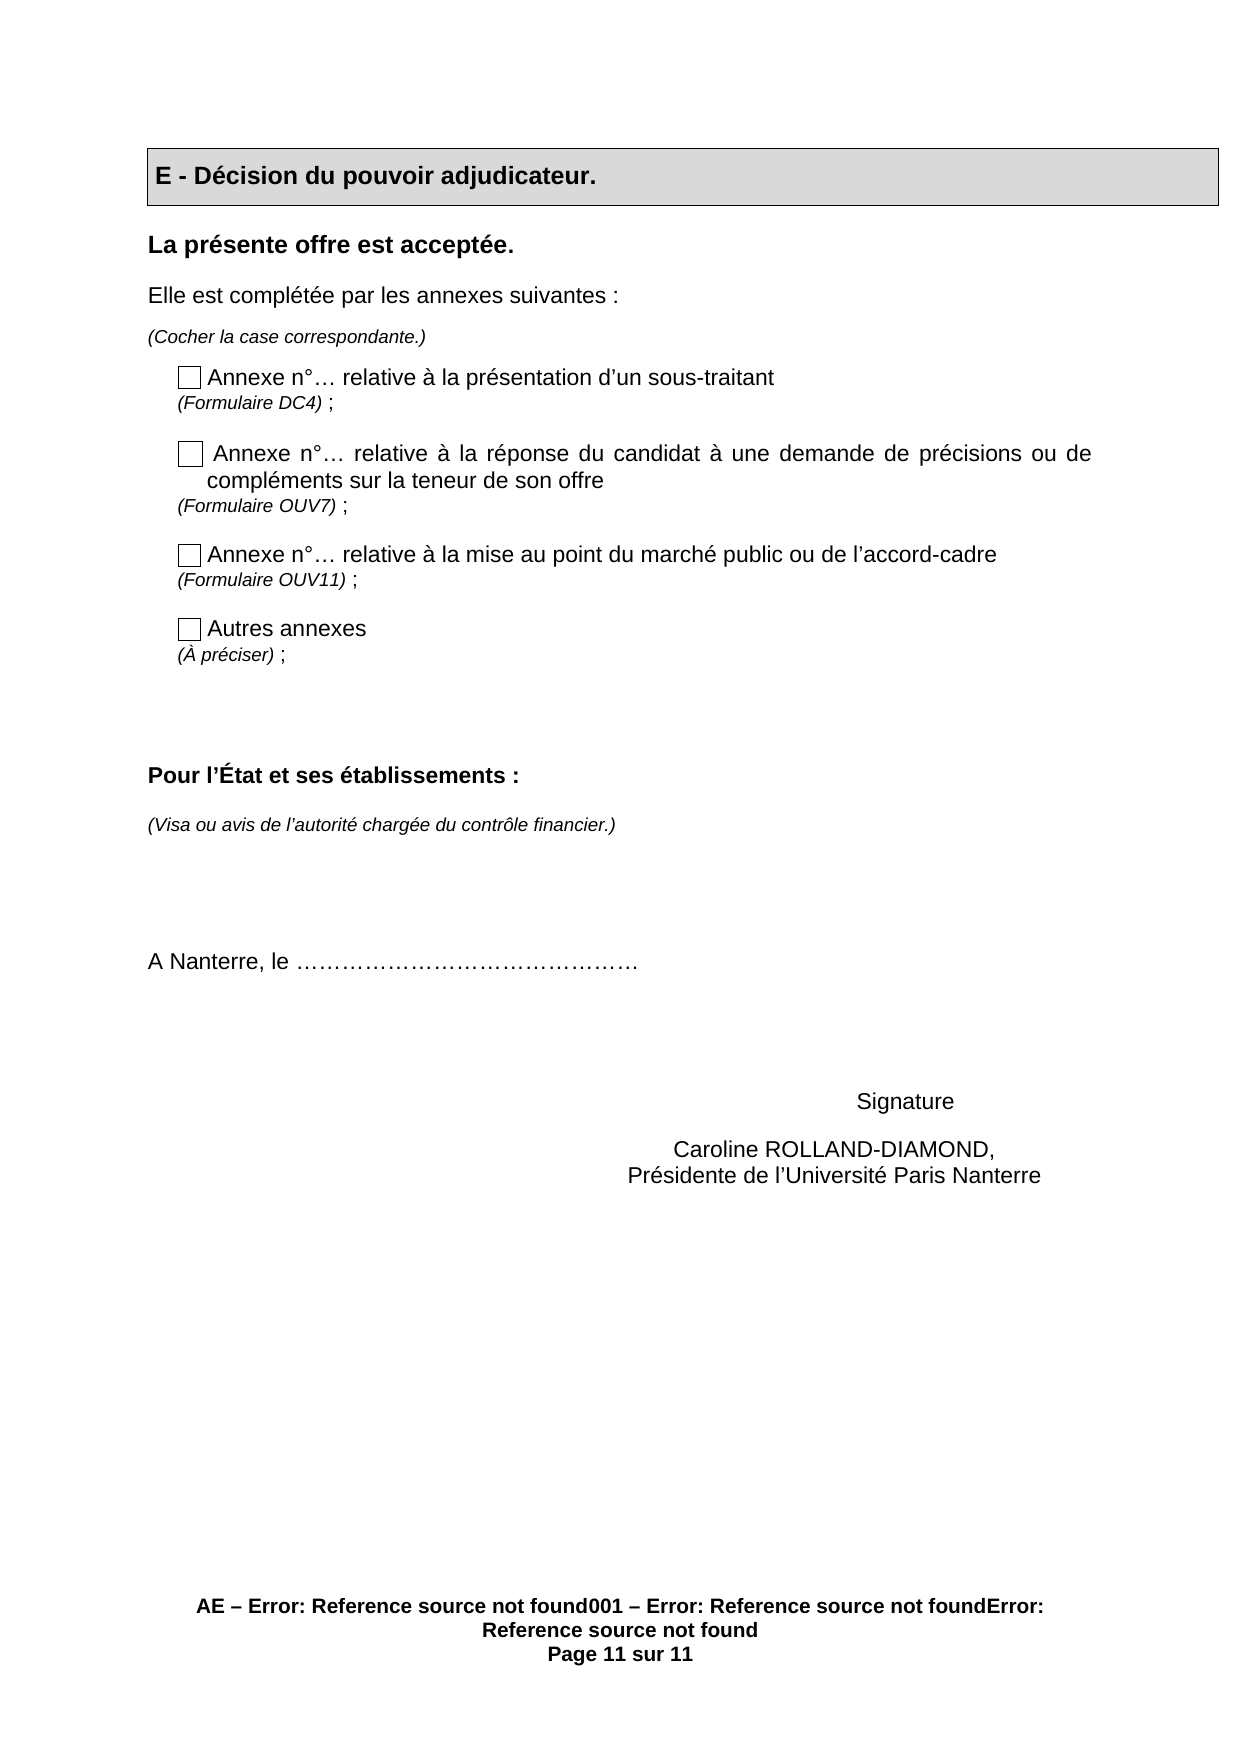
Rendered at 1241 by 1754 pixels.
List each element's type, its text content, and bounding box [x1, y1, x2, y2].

text A Nanterre, le ……………………………………… [0, 948, 1093, 974]
text Elle est complétée par les annexes suivantes : [148, 282, 1093, 309]
text (Visa ou avis de l’autorité chargée du contrôle financier.) [148, 814, 1093, 835]
text Autres annexes [177, 615, 1093, 642]
table_header E - Décision du pouvoir adjudicateur. [148, 149, 1218, 205]
text Annexe n°… relative à la présentation d’un sous-traitant [177, 364, 1093, 390]
text Pour l’État et ses établissements : [148, 762, 1093, 789]
text Signature [856, 1088, 1093, 1114]
text (Formulaire DC4) ; [177, 390, 1093, 414]
text Caroline ROLLAND-DIAMOND, [576, 1136, 1093, 1162]
text Présidente de l’Université Paris Nanterre [576, 1162, 1093, 1188]
text Annexe n°… relative à la réponse du candidat à une demande de précisions ou de compléments sur la teneur de son offre [177, 440, 1093, 493]
text (Formulaire OUV11) ; [177, 567, 1093, 591]
text Annexe n°… relative à la mise au point du marché public ou de l’accord-cadre [177, 541, 1093, 567]
text (Formulaire OUV7) ; [177, 493, 1093, 517]
text (Cocher la case correspondante.) [148, 325, 1093, 347]
text (À préciser) ; [177, 642, 1093, 666]
text La présente offre est acceptée. [148, 230, 1093, 258]
